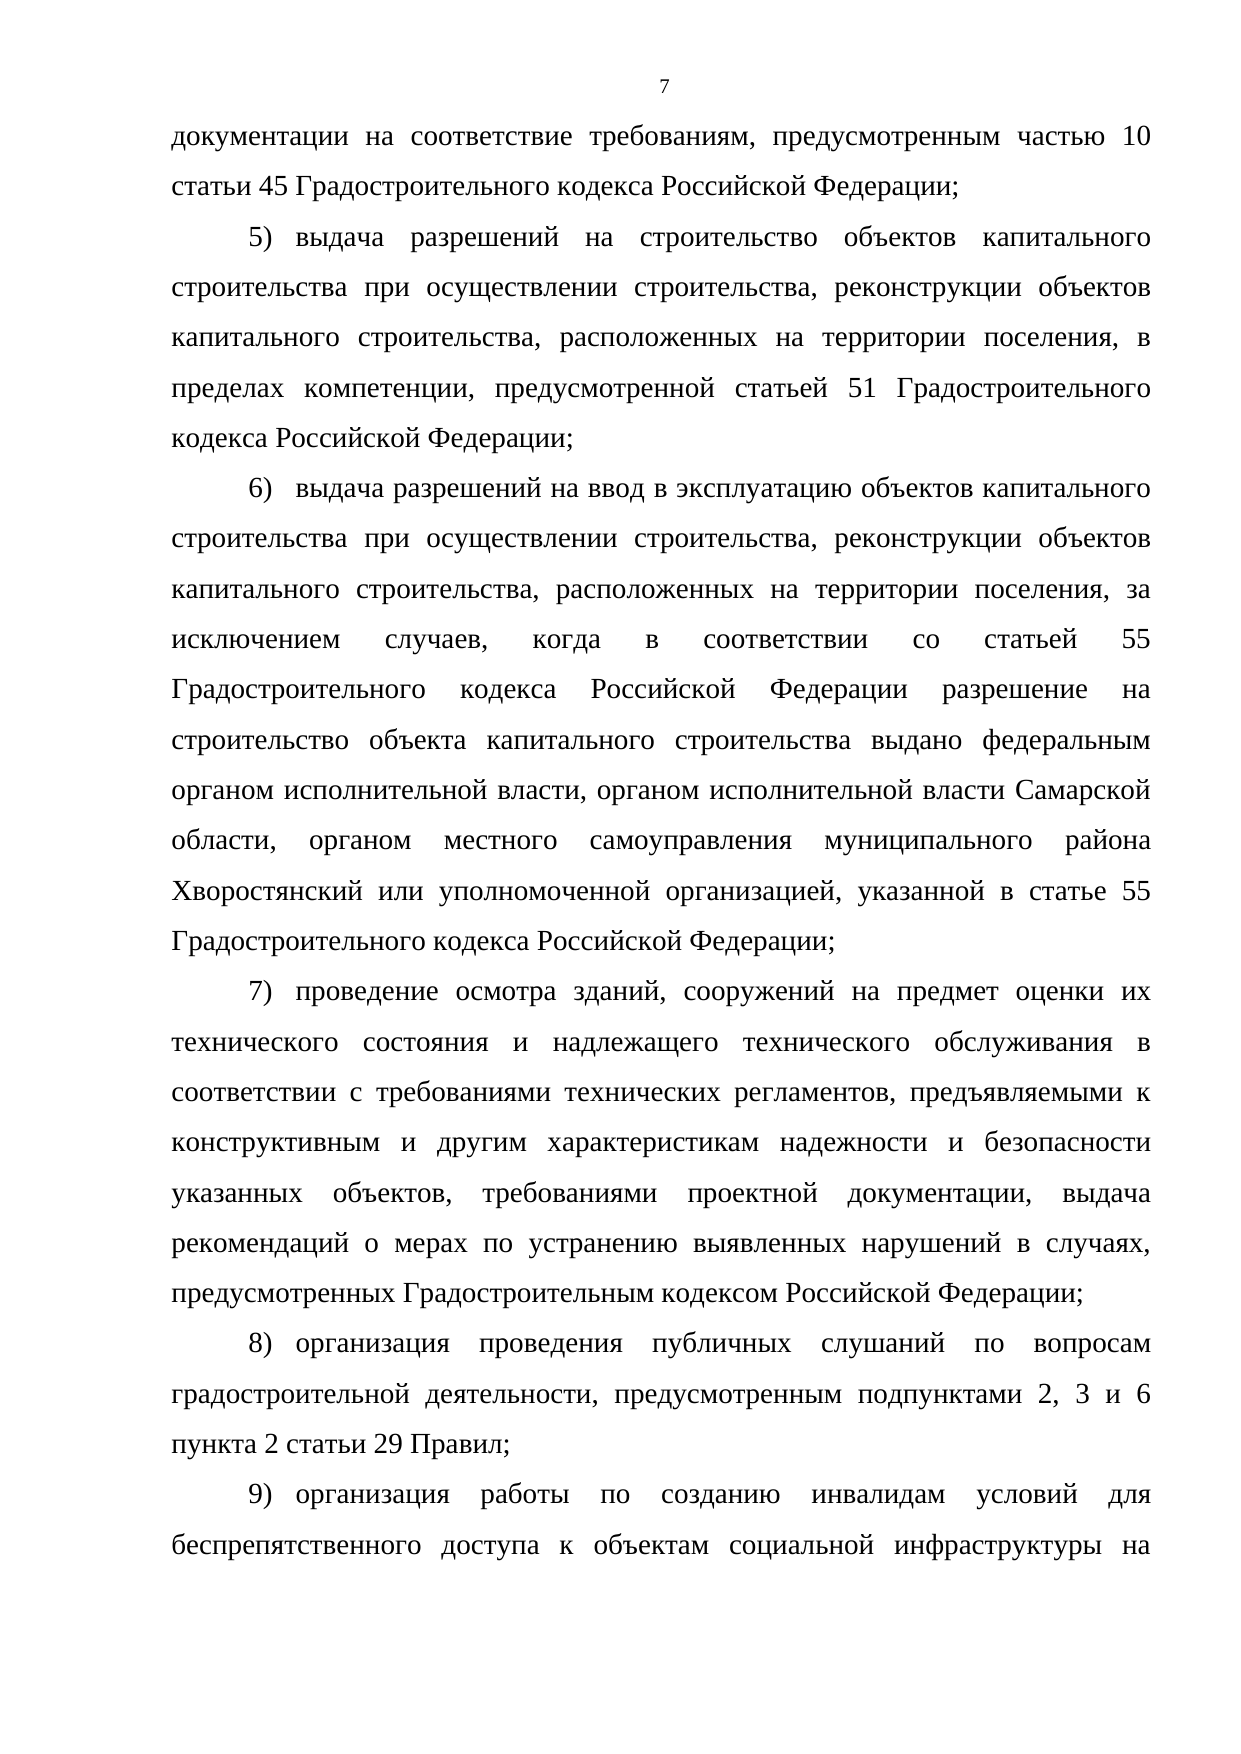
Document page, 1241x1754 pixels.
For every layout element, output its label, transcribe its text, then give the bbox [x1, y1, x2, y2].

list выдача разрешений на строительство объектов капитального строительства при осуществлении строительства, реконструкции объектов капитального строительства, расположенных на территории поселения, в пределах компетенции, предусмотренной статьей 51 Градостроительного кодекса Российской Федерации; [171, 219, 1152, 453]
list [171, 118, 1152, 202]
list выдача разрешений на ввод в эксплуатацию объектов капитального строительства при осуществлении строительства, реконструкции объектов капитального строительства, расположенных на территории поселения, за исключением случаев, когда в соответствии со статьей 55 Градостроительного кодекса Российской Федерации разрешение на строительство объекта капитального строительства выдано федеральным органом исполнительной власти, органом исполнительной власти Самарской области, органом местного самоуправления муниципального района Хворостянский или уполномоченной организацией, указанной в статье 55 Градостроительного кодекса Российской Федерации; [171, 470, 1152, 957]
list организация проведения публичных слушаний по вопросам градостроительной деятельности, предусмотренным подпунктами 2, 3 и 6 пункта 2 статьи 29 Правил; [171, 1326, 1152, 1460]
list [171, 1477, 1152, 1560]
list проведение осмотра зданий, сооружений на предмет оценки их технического состояния и надлежащего технического обслуживания в соответствии с требованиями технических регламентов, предъявляемыми к конструктивным и другим характеристикам надежности и безопасности указанных объектов, требованиями проектной документации, выдача рекомендаций о мерах по устранению выявленных нарушений в случаях, предусмотренных Градостроительным кодексом Российской Федерации; [171, 973, 1152, 1309]
